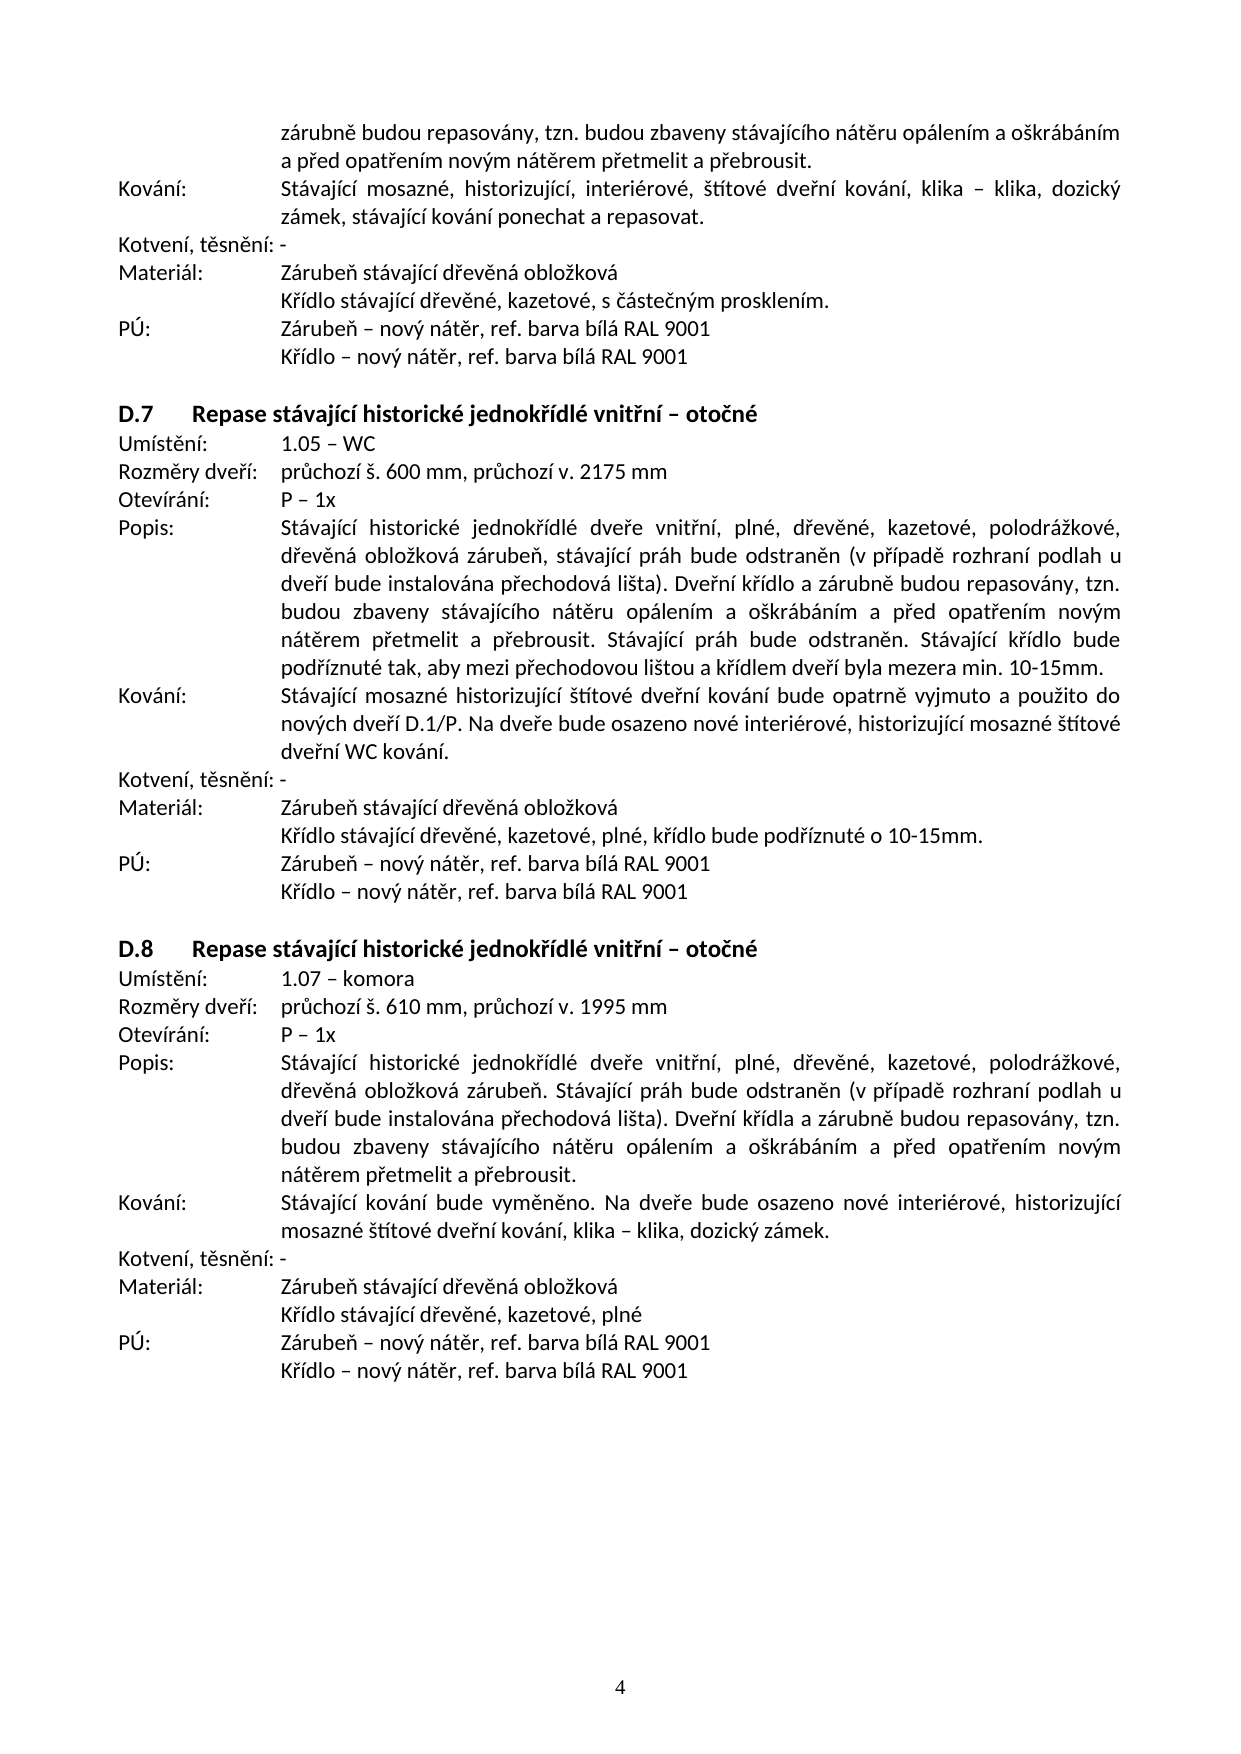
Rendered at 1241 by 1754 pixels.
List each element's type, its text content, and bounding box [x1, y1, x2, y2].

text Popis: Stávající historické jednokřídlé dveře vnitřní, plné, dřevěné, kazetové, polodrážkové, dřevěná obložková zárubeň. Stávající práh bude odstraněn (v případě rozhraní podlah u dveří bude instalována přechodová lišta). Dveřní křídla a zárubně budou repasovány, tzn. budou zbaveny stávajícího nátěru opálením a oškrábáním a před opatřením novým nátěrem přetmelit a přebrousit. [118, 1048, 1122, 1188]
text Křídlo stávající dřevěné, kazetové, plné [118, 1300, 1122, 1328]
text Křídlo – nový nátěr, ref. barva bílá RAL 9001 [118, 342, 1122, 370]
text Popis: Stávající historické jednokřídlé dveře vnitřní, plné, dřevěné, kazetové, polodrážkové, dřevěná obložková zárubeň, stávající práh bude odstraněn (v případě rozhraní podlah u dveří bude instalována přechodová lišta). Dveřní křídlo a zárubně budou repasovány, tzn. budou zbaveny stávajícího nátěru opálením a oškrábáním a před opatřením novým nátěrem přetmelit a přebrousit. Stávající práh bude odstraněn. Stávající křídlo bude podříznuté tak, aby mezi přechodovou lištou a křídlem dveří byla mezera min. 10-15mm. [118, 513, 1122, 681]
text PÚ: Zárubeň – nový nátěr, ref. barva bílá RAL 9001 [118, 314, 1122, 342]
text Křídlo – nový nátěr, ref. barva bílá RAL 9001 [118, 877, 1122, 905]
text Kování: Stávající mosazné historizující štítové dveřní kování bude opatrně vyjmuto a použito do nových dveří D.1/P. Na dveře bude osazeno nové interiérové, historizující mosazné štítové dveřní WC kování. [118, 681, 1122, 765]
text Otevírání: P – 1x [118, 1020, 1122, 1048]
text Otevírání: P – 1x [118, 485, 1122, 513]
text Kování: Stávající kování bude vyměněno. Na dveře bude osazeno nové interiérové, historizující mosazné štítové dveřní kování, klika – klika, dozický zámek. [118, 1188, 1122, 1244]
text Umístění: 1.07 – komora [118, 964, 1122, 992]
text PÚ: Zárubeň – nový nátěr, ref. barva bílá RAL 9001 [118, 849, 1122, 877]
text Umístění: 1.05 – WC [118, 429, 1122, 457]
text Kotvení, těsnění: - [118, 765, 1122, 793]
subtitle D.8 Repase stávající historické jednokřídlé vnitřní – otočné [118, 933, 1122, 964]
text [118, 118, 1122, 174]
text Křídlo – nový nátěr, ref. barva bílá RAL 9001 [118, 1356, 1122, 1384]
text Křídlo stávající dřevěné, kazetové, plné, křídlo bude podříznuté o 10-15mm. [118, 821, 1122, 849]
text Materiál: Zárubeň stávající dřevěná obložková [118, 793, 1122, 821]
text Rozměry dveří: průchozí š. 610 mm, průchozí v. 1995 mm [118, 992, 1122, 1020]
text Kotvení, těsnění: - [118, 230, 1122, 258]
subtitle D.7 Repase stávající historické jednokřídlé vnitřní – otočné [118, 398, 1122, 429]
text Kotvení, těsnění: - [118, 1244, 1122, 1272]
text Kování: Stávající mosazné, historizující, interiérové, štítové dveřní kování, klika – klika, dozický zámek, stávající kování ponechat a repasovat. [118, 174, 1122, 230]
text Křídlo stávající dřevěné, kazetové, s částečným prosklením. [118, 286, 1122, 314]
text Materiál: Zárubeň stávající dřevěná obložková [118, 1272, 1122, 1300]
text Rozměry dveří: průchozí š. 600 mm, průchozí v. 2175 mm [118, 457, 1122, 485]
text PÚ: Zárubeň – nový nátěr, ref. barva bílá RAL 9001 [118, 1328, 1122, 1356]
text Materiál: Zárubeň stávající dřevěná obložková [118, 258, 1122, 286]
